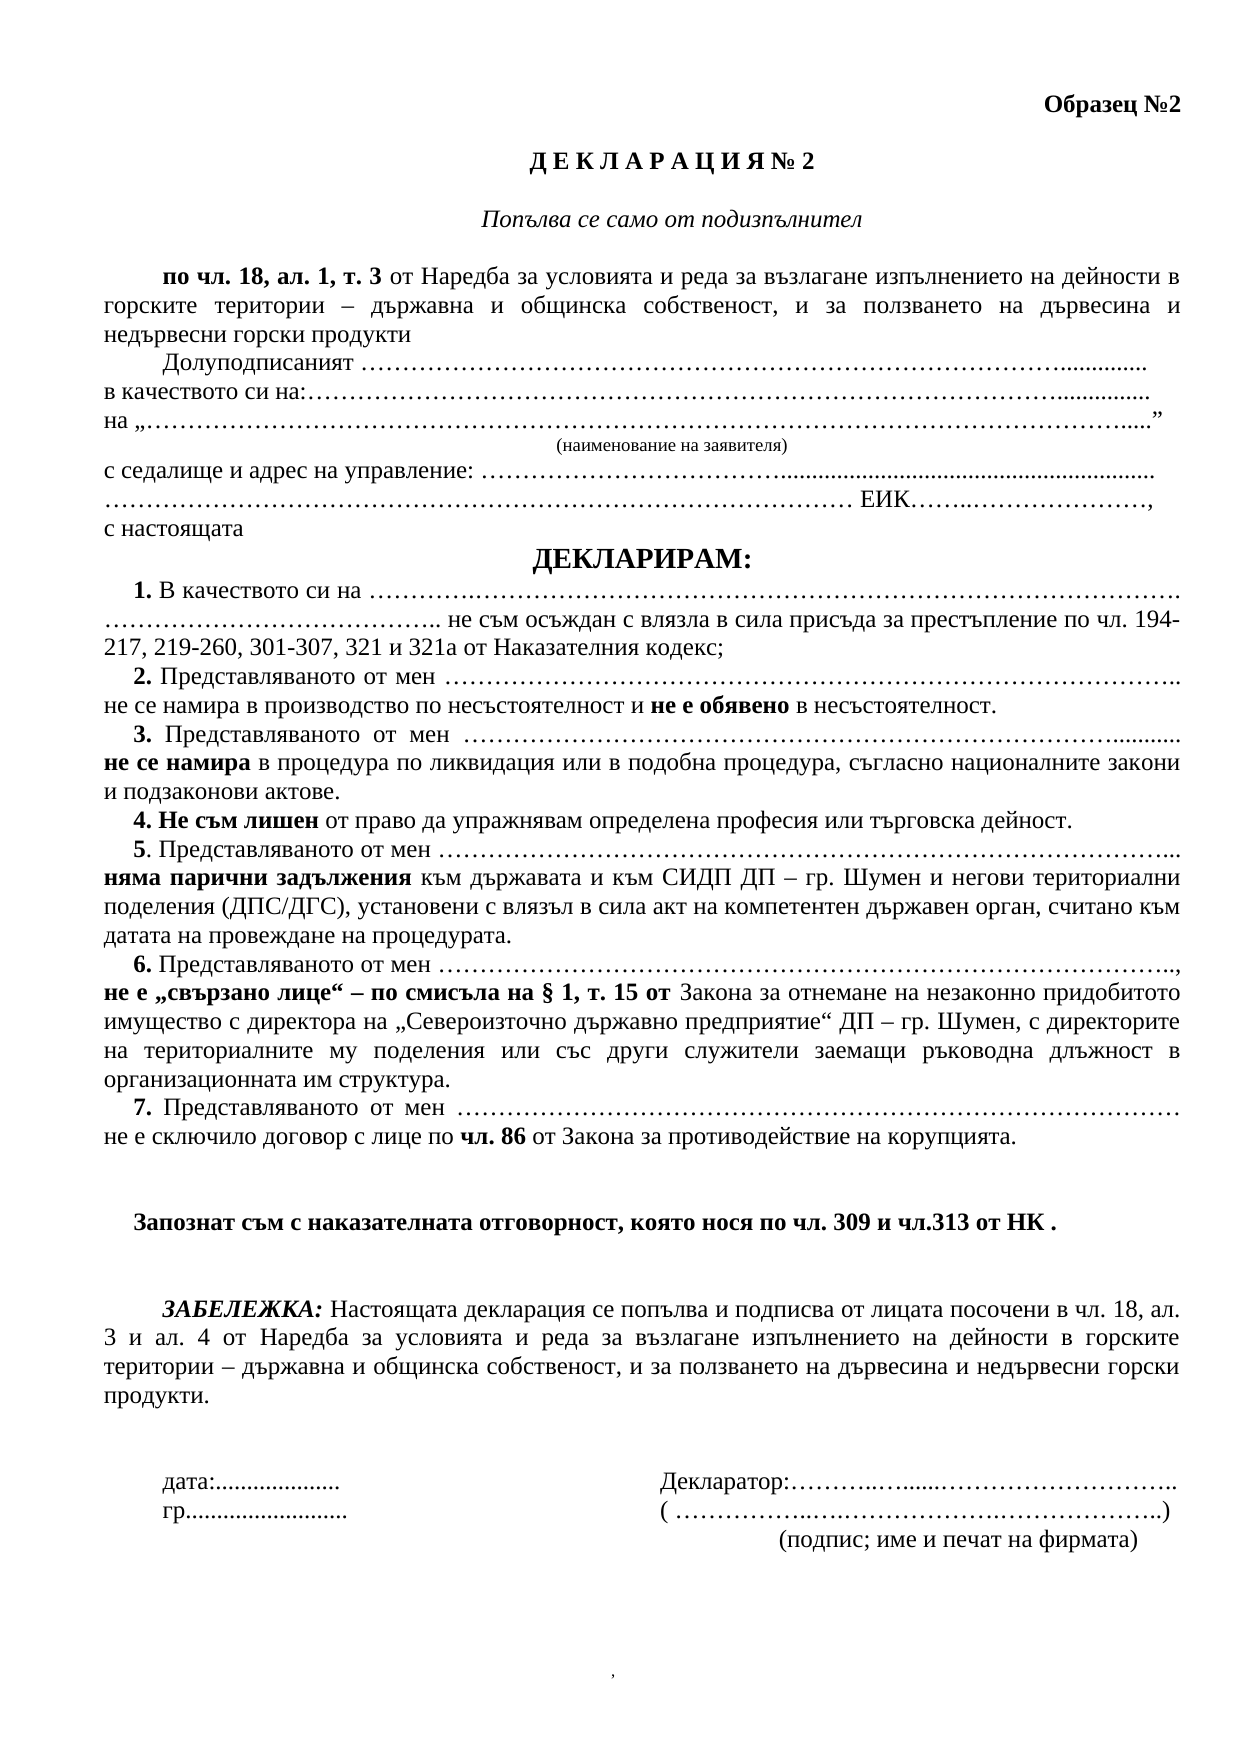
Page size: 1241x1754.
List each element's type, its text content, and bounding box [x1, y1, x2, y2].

text ……………………………………………………………………………… ЕИК……..…………………, [103, 484, 1181, 513]
text 3. Представляваното от мен ……………………………………………………………………........... не се намира в процедура по ликвидация или в подобна процедура, съгласно националните закони и подзаконови актове. [103, 719, 1181, 805]
text с настоящата [103, 513, 1181, 541]
text гр.......................... ( ……………..….……………….………………..) [103, 1495, 1181, 1524]
text с седалище и адрес на управление: ………………………………............................................................ [103, 455, 1181, 484]
text 5. Представляваното от мен ……………………………………………………………………………... няма парични задължения към държавата и към СИДП ДП – гр. Шумен и негови териториални поделения (ДПС/ДГС), установени с влязъл в сила акт на компетентен държавен орган, считано към датата на провеждане на процедурата. [103, 834, 1181, 949]
text 2. Представляваното от мен …………………………………………………………………………….. не се намира в производство по несъстоятелност и не е обявено в несъстоятелност. [103, 661, 1181, 719]
text Запознат съм с наказателната отговорност, която нося по чл. 309 и чл.313 от НК . [103, 1207, 1181, 1236]
text 1. В качеството си на ………….…………………………………………………………………………. ………………………………….. не съм осъждан с влязла в сила присъда за престъпление по чл. 194-217, 219-260, 301-307, 321 и 321а от Наказателния кодекс; [103, 575, 1181, 661]
text в качеството си на:………………………………………………………………………………............... [103, 376, 1181, 405]
text (наименование на заявителя) [103, 434, 1181, 455]
text на „……………………………………………………………………………………………………….....” [103, 405, 1181, 434]
text ЗАБЕЛЕЖКА: Настоящата декларация се попълва и подписва от лицата посочени в чл. 18, ал. 3 и ал. 4 от Наредба за условията и реда за възлагане изпълнението на дейности в горските територии – държавна и общинска собственост, и за ползването на дървесина и недървесни горски продукти. [103, 1294, 1181, 1409]
text Образец №2 [103, 89, 1181, 117]
text Попълва се само от подизпълнител [103, 204, 1181, 232]
text (подпис; име и печат на фирмата) [103, 1524, 1181, 1552]
text 7. Представляваното от мен …………………………………………………………………………… не е сключило договор с лице по чл. 86 от Закона за противодействие на корупцията. [103, 1092, 1181, 1150]
text Долуподписаният ………………………………………………………………………….............. [103, 347, 1181, 376]
text по чл. 18, ал. 1, т. 3 от Наредба за условията и реда за възлагане изпълнението на дейности в горските територии – държавна и общинска собственост, и за ползването на дървесина и недървесни горски продукти [103, 261, 1181, 347]
text дата:.................... Декларатор:………..…......……………………….. [103, 1466, 1181, 1495]
text Д Е К Л А Р А Ц И Я № 2 [103, 146, 1181, 175]
subtitle ДЕКЛАРИРАМ: [103, 541, 1181, 575]
text 6. Представляваното от мен …………………………………………………………………………….., не е „свързано лице“ – по смисъла на § 1, т. 15 от Закона за отнемане на незаконно придобитото имущество с директора на „Североизточно държавно предприятие“ ДП – гр. Шумен, с директорите на териториалните му поделения или със други служители заемащи ръководна длъжност в организационната им структура. [103, 949, 1181, 1092]
text 4. Не съм лишен от право да упражнявам определена професия или търговска дейност. [103, 805, 1181, 834]
